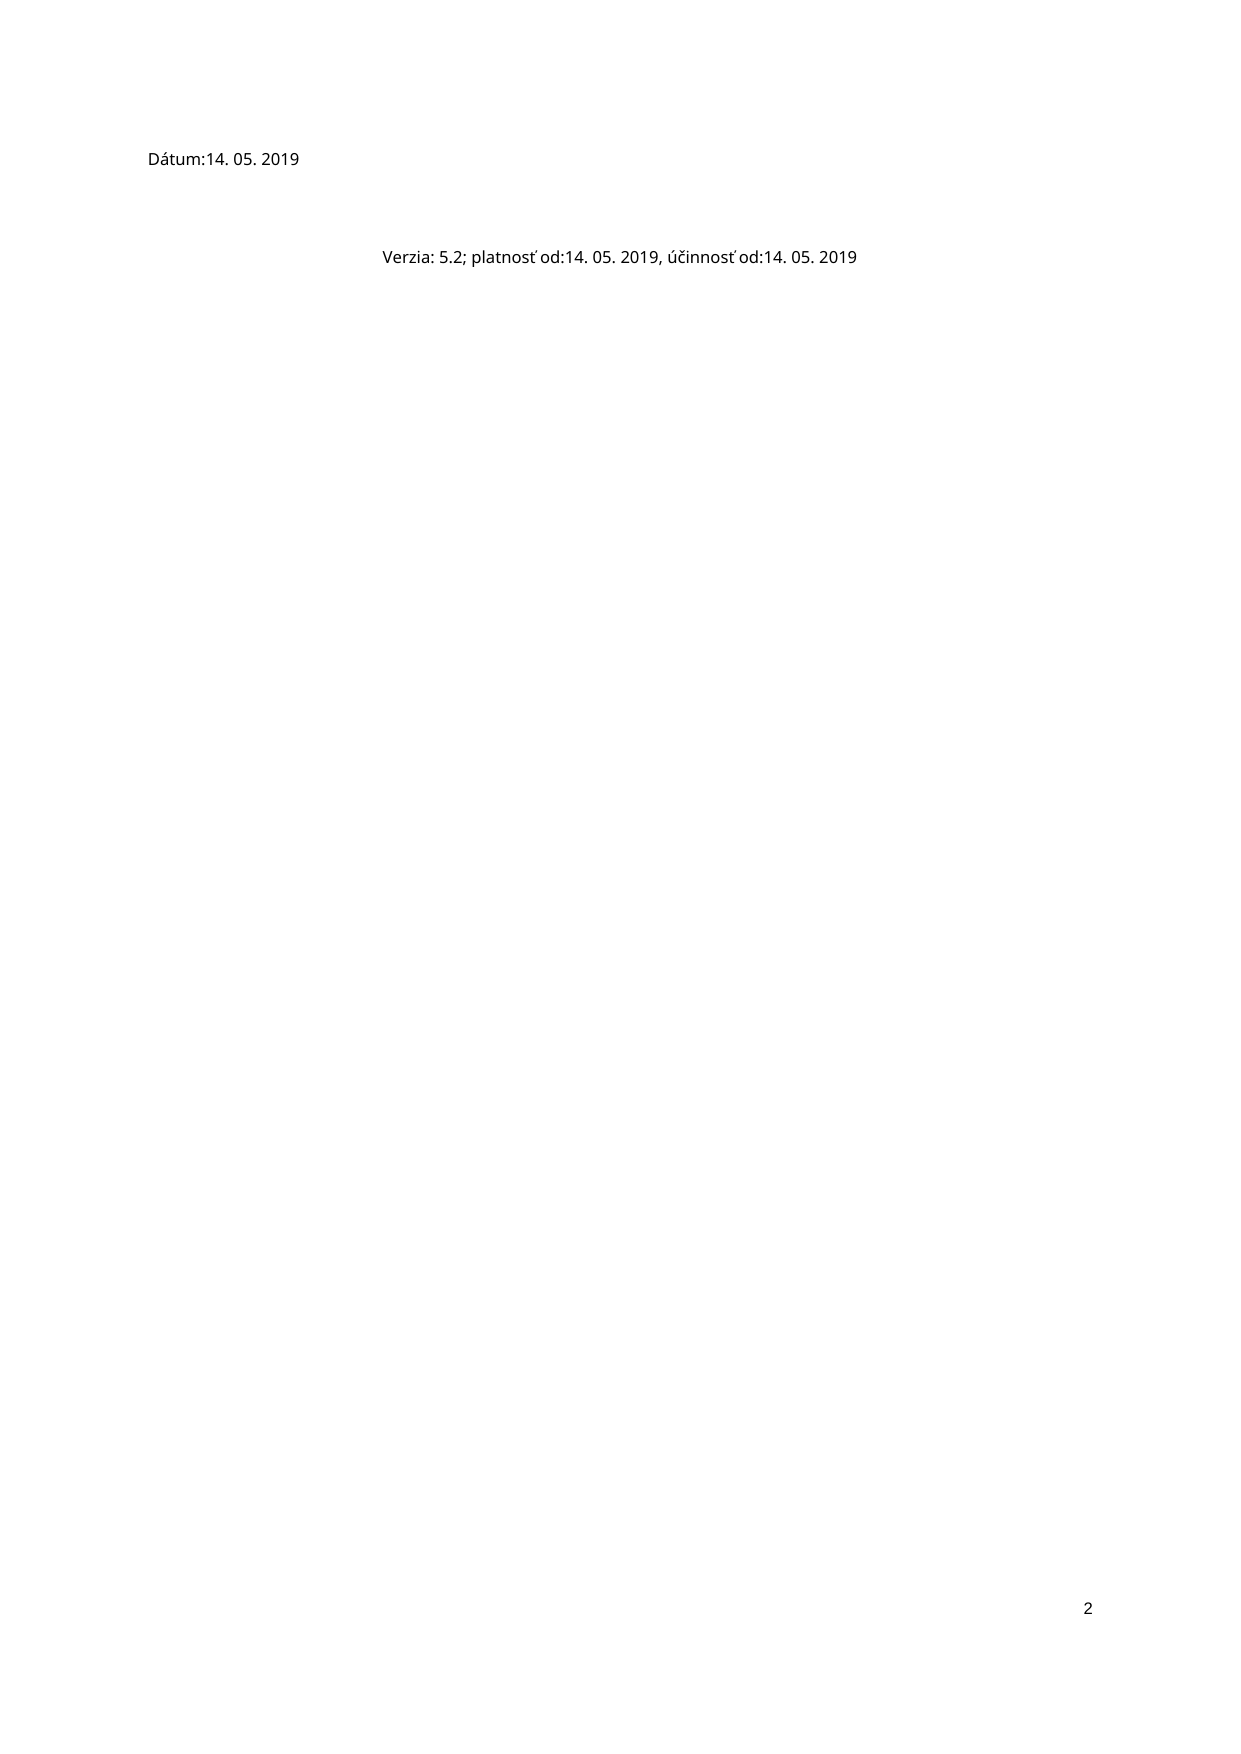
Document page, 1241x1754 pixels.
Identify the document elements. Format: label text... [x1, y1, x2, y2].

text Verzia: 5.2; platnosť od:14. 05. 2019, účinnosť od:14. 05. 2019 [148, 246, 1092, 269]
text Dátum:14. 05. 2019 [148, 148, 1092, 170]
